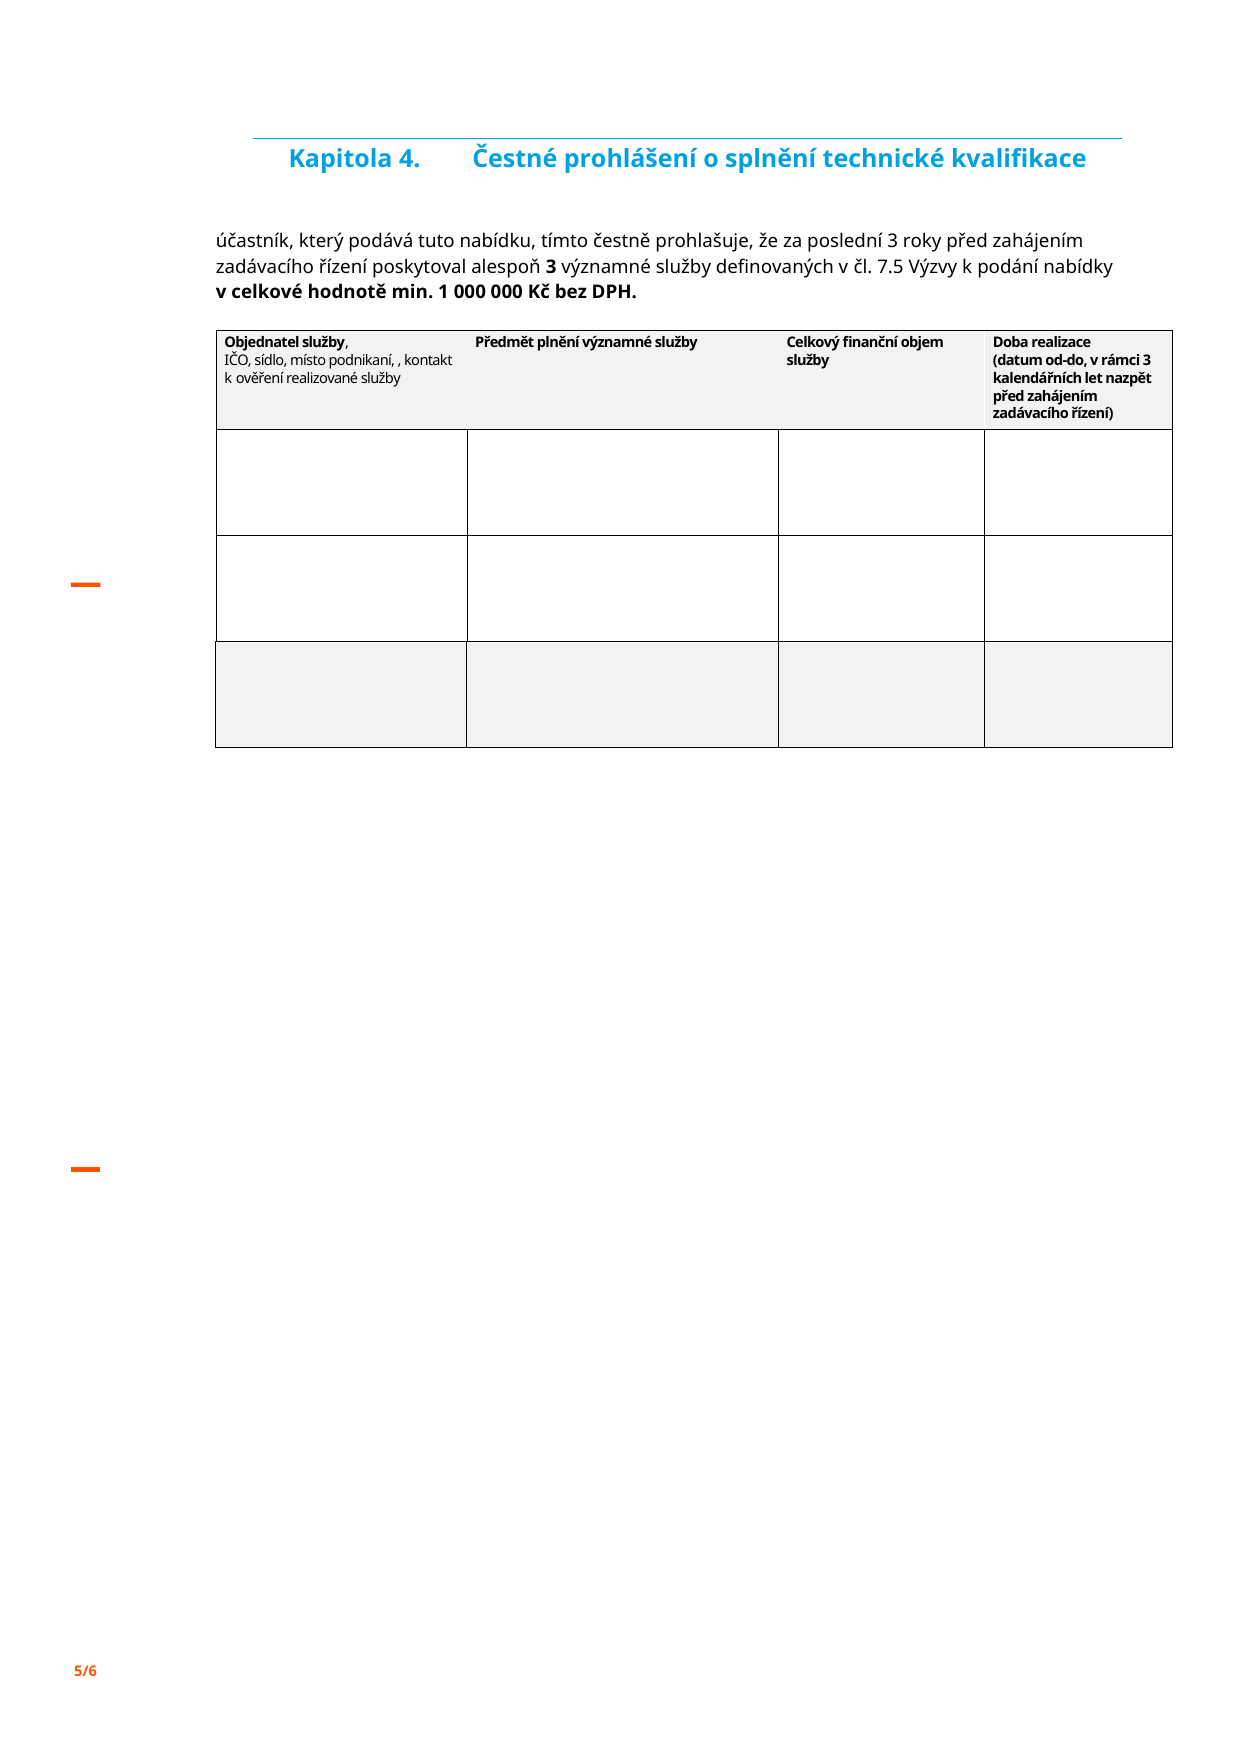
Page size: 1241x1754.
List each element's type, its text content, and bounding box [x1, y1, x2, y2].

table_cell [985, 536, 1172, 641]
table_cell [217, 536, 467, 641]
table_cell [779, 642, 984, 747]
table_header Předmět plnění významné služby [467, 331, 778, 429]
table_header Celkový finanční objem služby [778, 331, 984, 429]
table_cell [468, 430, 778, 535]
table_cell [216, 642, 466, 747]
subtitle Čestné prohlášení o splnění technické kvalifikace [253, 139, 1122, 174]
text účastník, který podává tuto nabídku, tímto čestně prohlašuje, že za poslední 3 roky před zahájením zadávacího řízení poskytoval alespoň 3 významné služby definovaných v čl. 7.5 Výzvy k podání nabídky v celkové hodnotě min. 1 000 000 Kč bez DPH. [216, 228, 1122, 304]
table_cell [467, 642, 778, 747]
table_cell [779, 430, 984, 535]
table_cell [985, 642, 1172, 747]
table_header Objednatel služby, IČO, sídlo, místo podnikaní, , kontakt k ověření realizované služby [217, 331, 467, 429]
table_cell [468, 536, 778, 641]
table_cell [779, 536, 984, 641]
table_header Doba realizace (datum od-do, v rámci 3 kalendářních let nazpět před zahájením zadávacího řízení) [985, 331, 1172, 429]
table_cell [985, 430, 1172, 535]
table_cell [217, 430, 467, 535]
